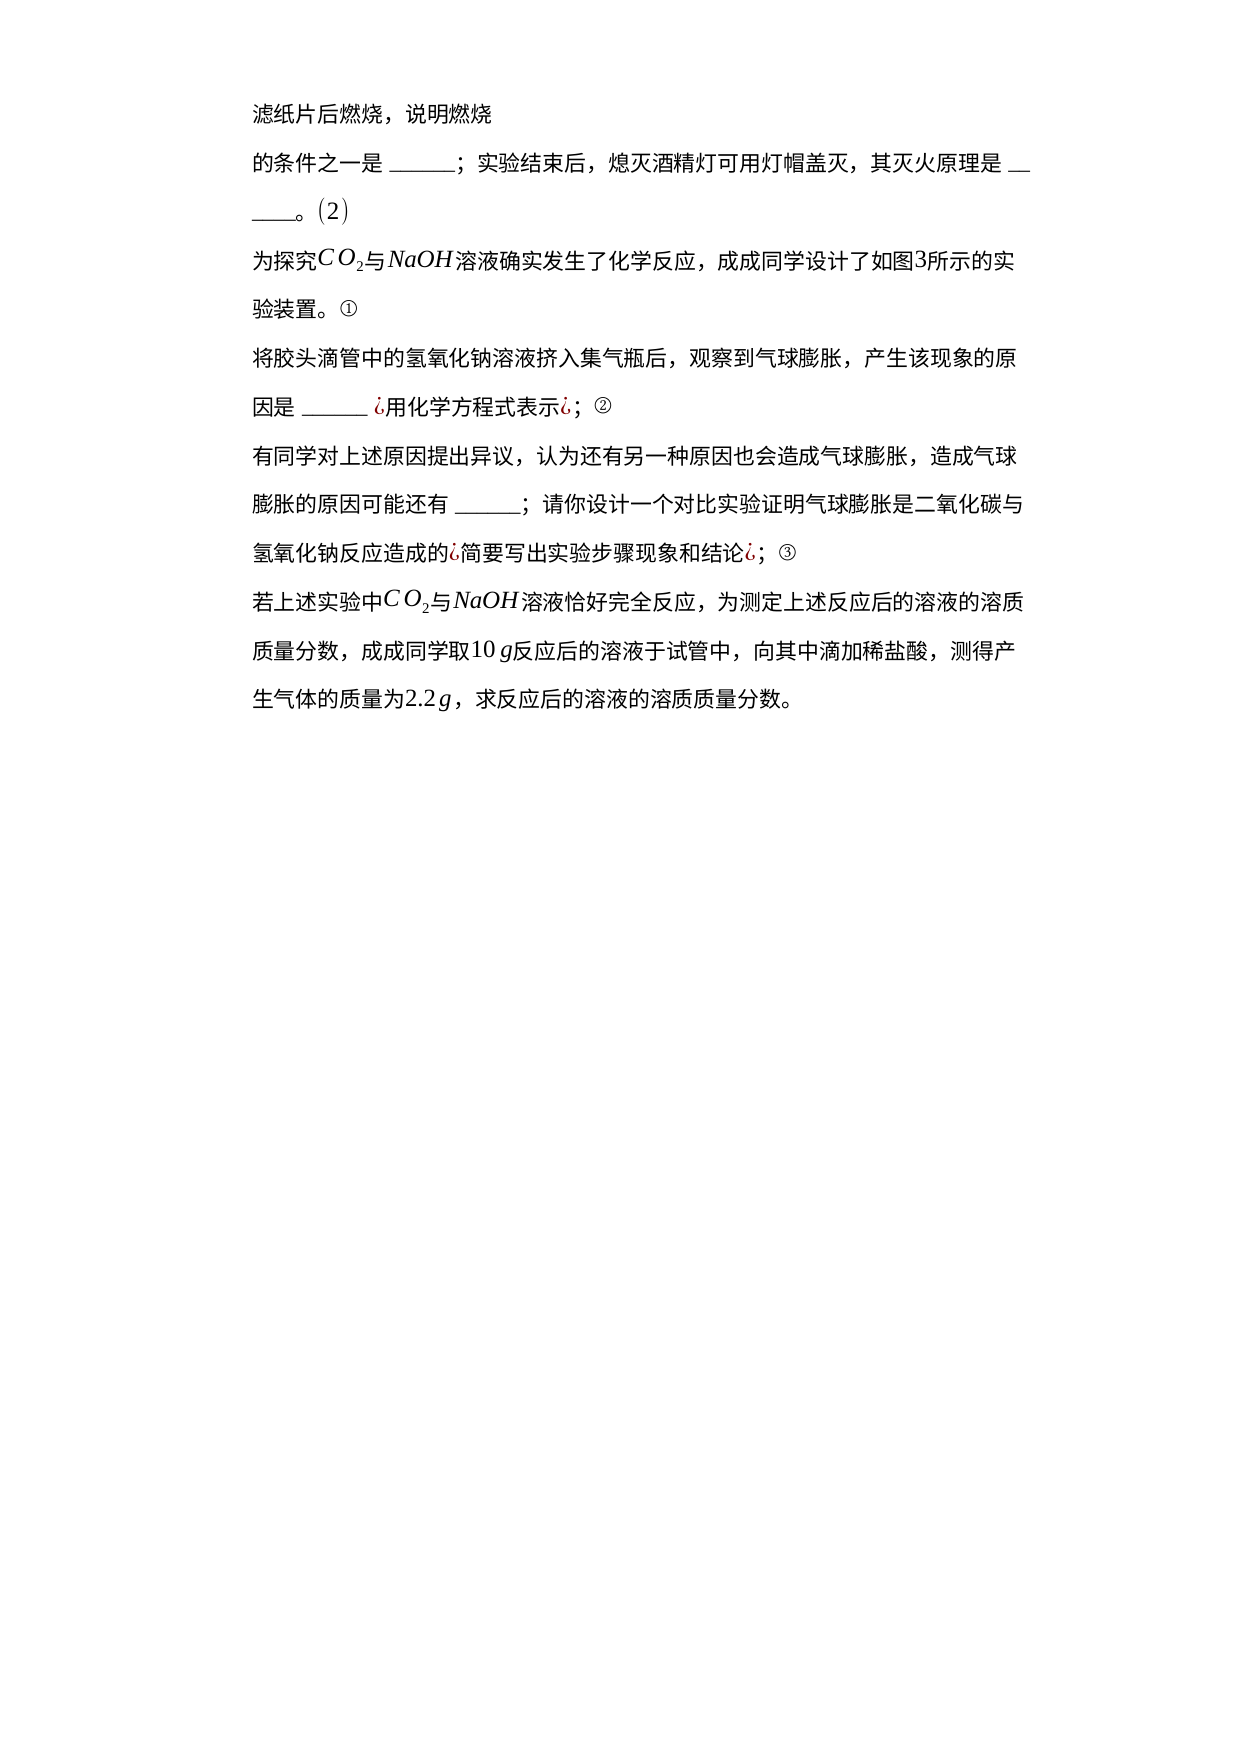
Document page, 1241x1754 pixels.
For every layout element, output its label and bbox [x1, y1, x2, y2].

list [208, 97, 1032, 714]
